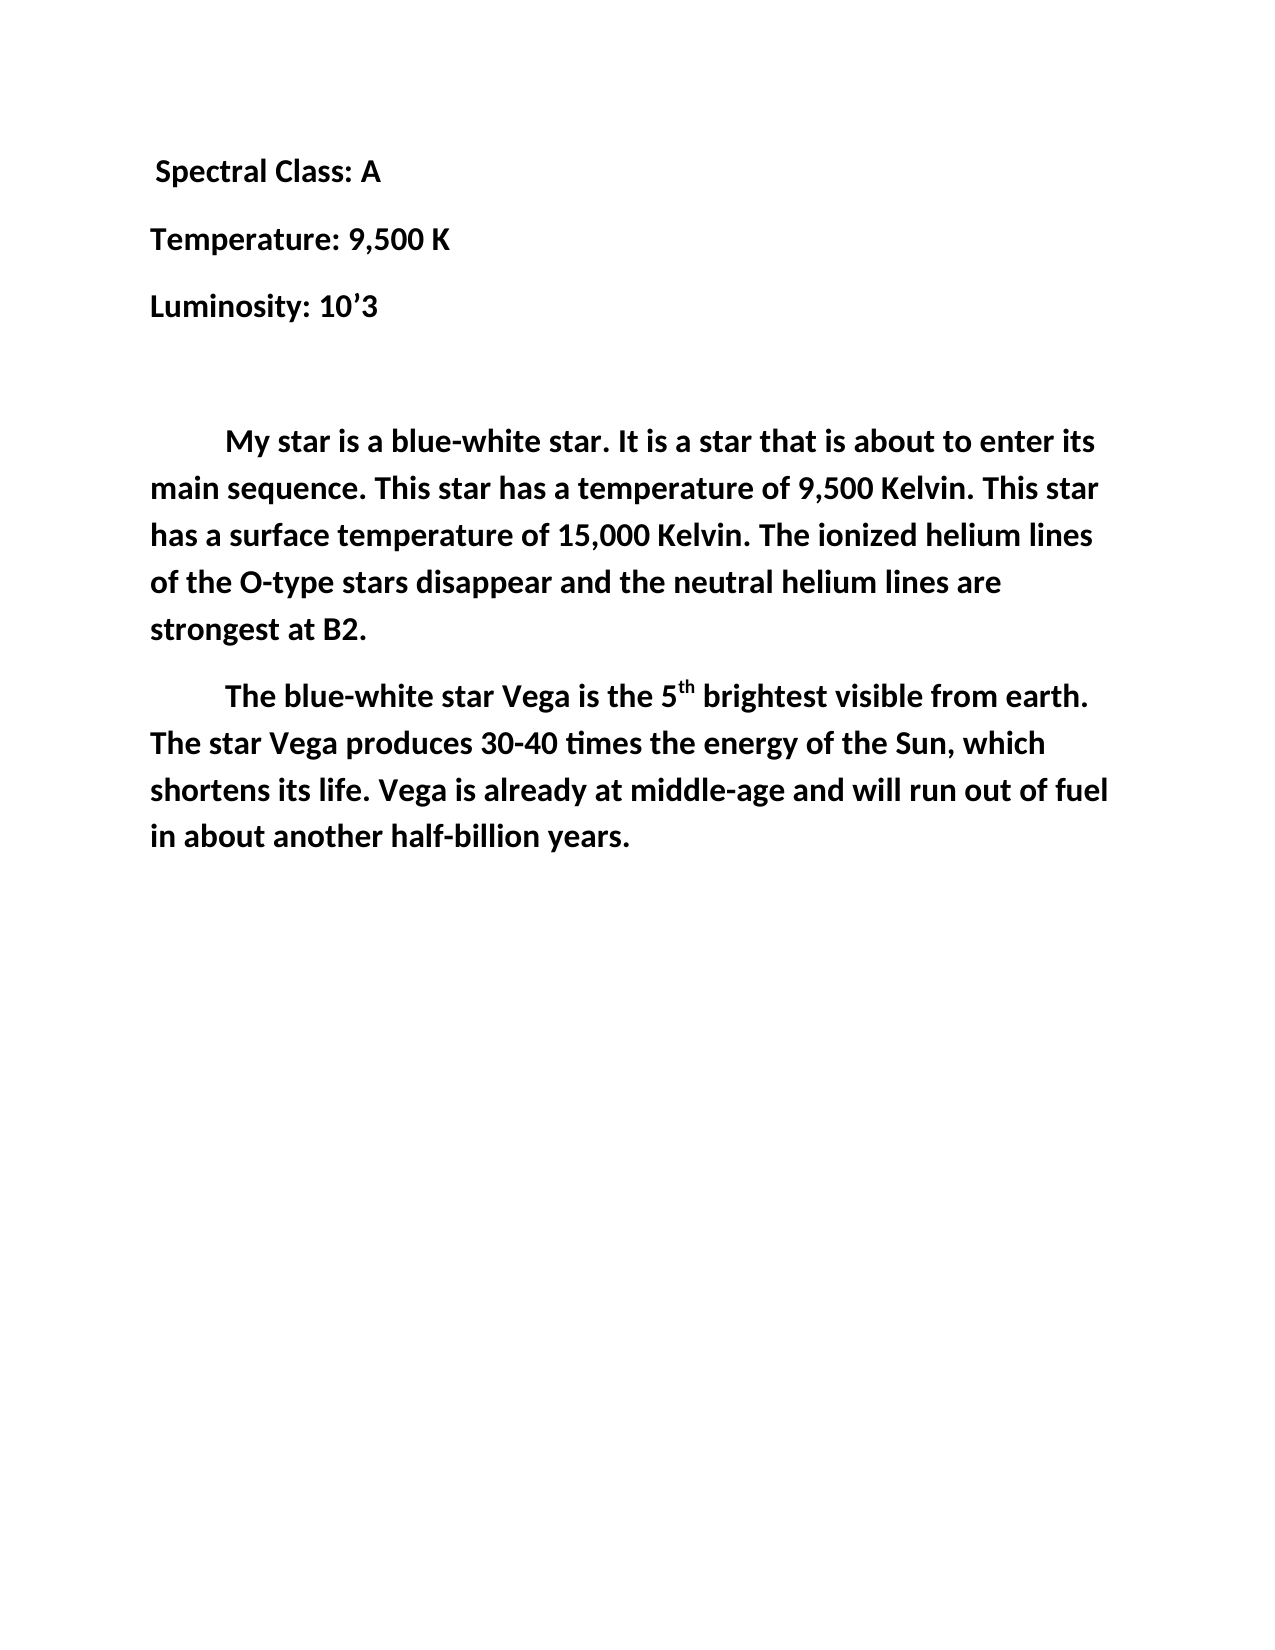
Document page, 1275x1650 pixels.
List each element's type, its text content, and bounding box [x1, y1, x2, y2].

text My star is a blue-white star. It is a star that is about to enter its main sequence. This star has a temperature of 9,500 Kelvin. This star has a surface temperature of 15,000 Kelvin. The ionized helium lines of the O-type stars disappear and the neutral helium lines are strongest at B2. [150, 420, 1125, 648]
text Luminosity: 10’3 [150, 285, 1125, 326]
text The blue-white star Vega is the 5th brightest visible from earth. The star Vega produces 30-40 times the energy of the Sun, which shortens its life. Vega is already at middle-age and will run out of fuel in about another half-billion years. [150, 675, 1125, 856]
text Spectral Class: A [150, 150, 1125, 191]
text Temperature: 9,500 K [150, 218, 1125, 258]
